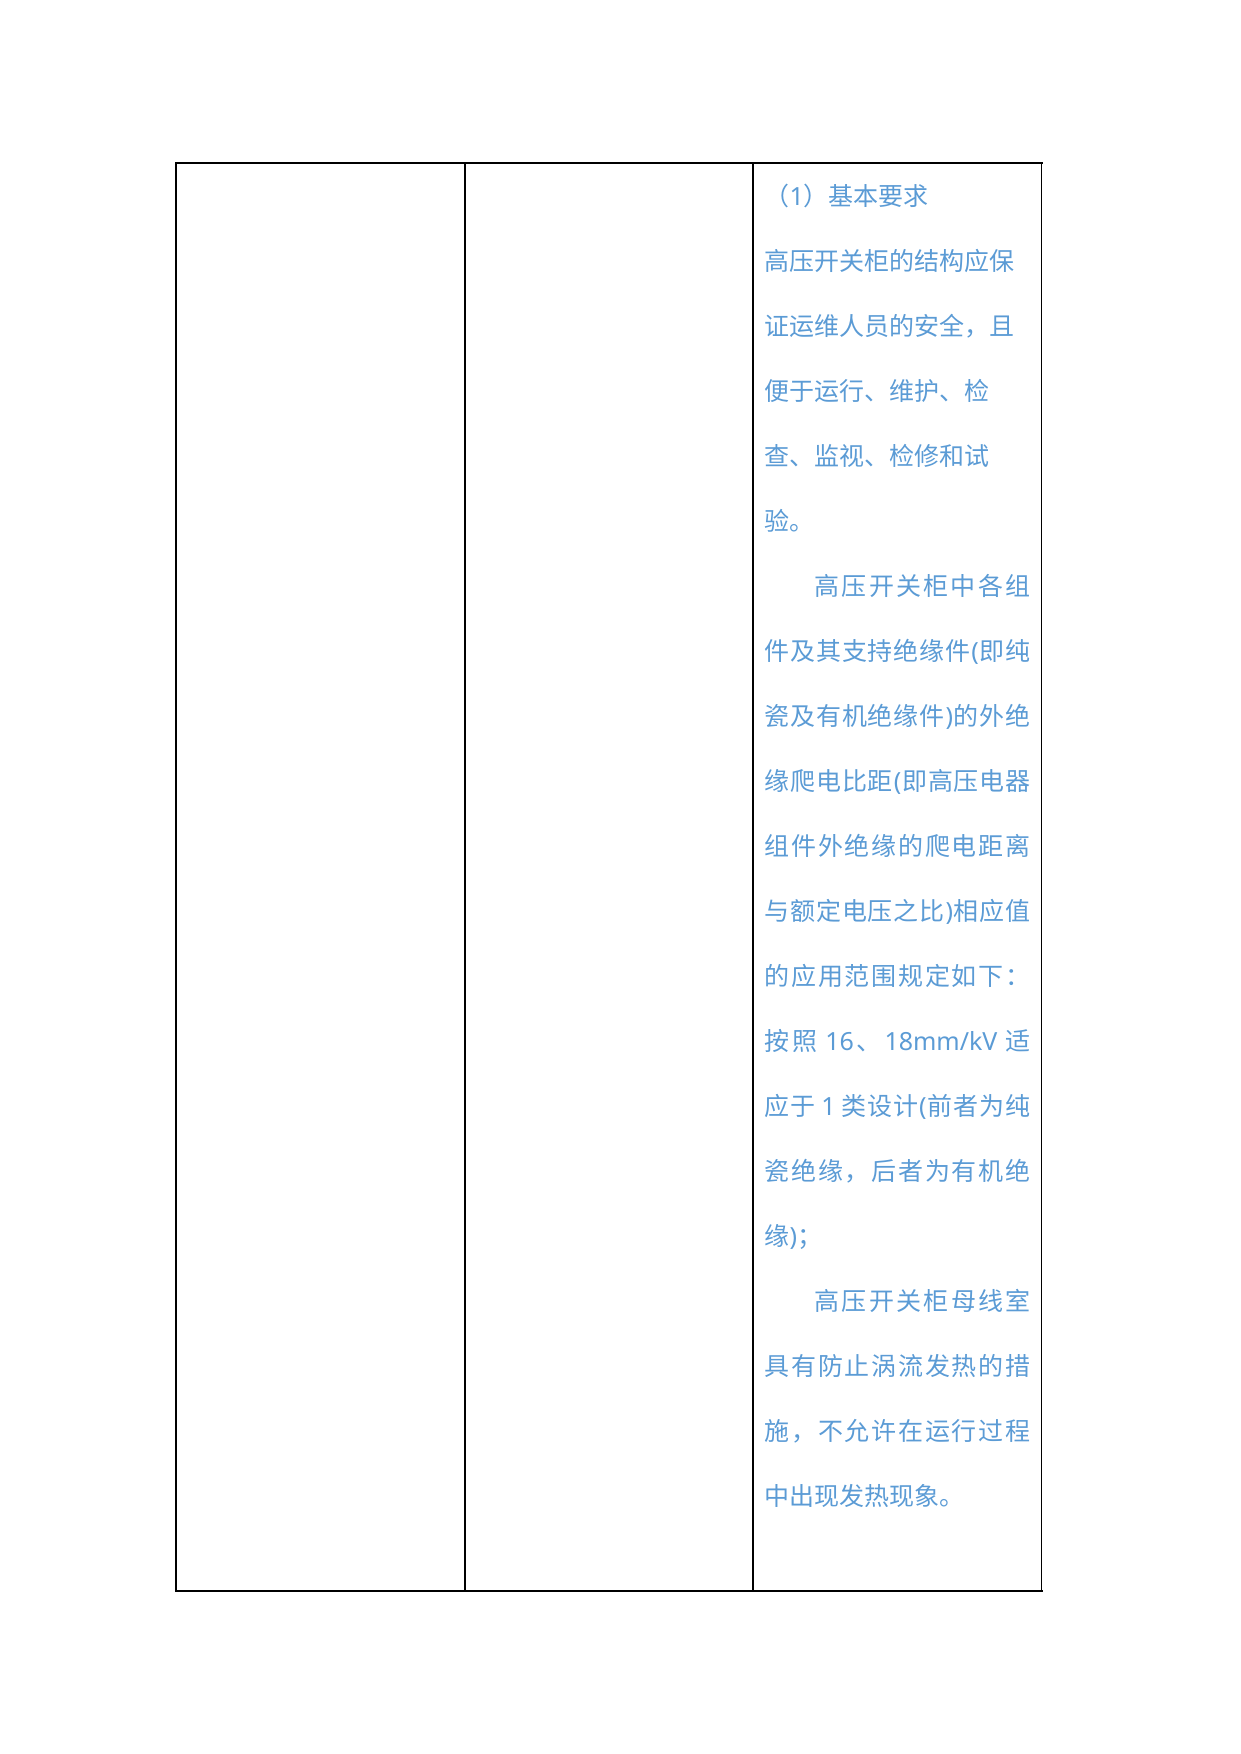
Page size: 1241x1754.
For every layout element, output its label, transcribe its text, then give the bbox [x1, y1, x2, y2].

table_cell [754, 164, 1041, 1590]
table_cell 1 [466, 164, 752, 1590]
table_cell [177, 164, 464, 1590]
